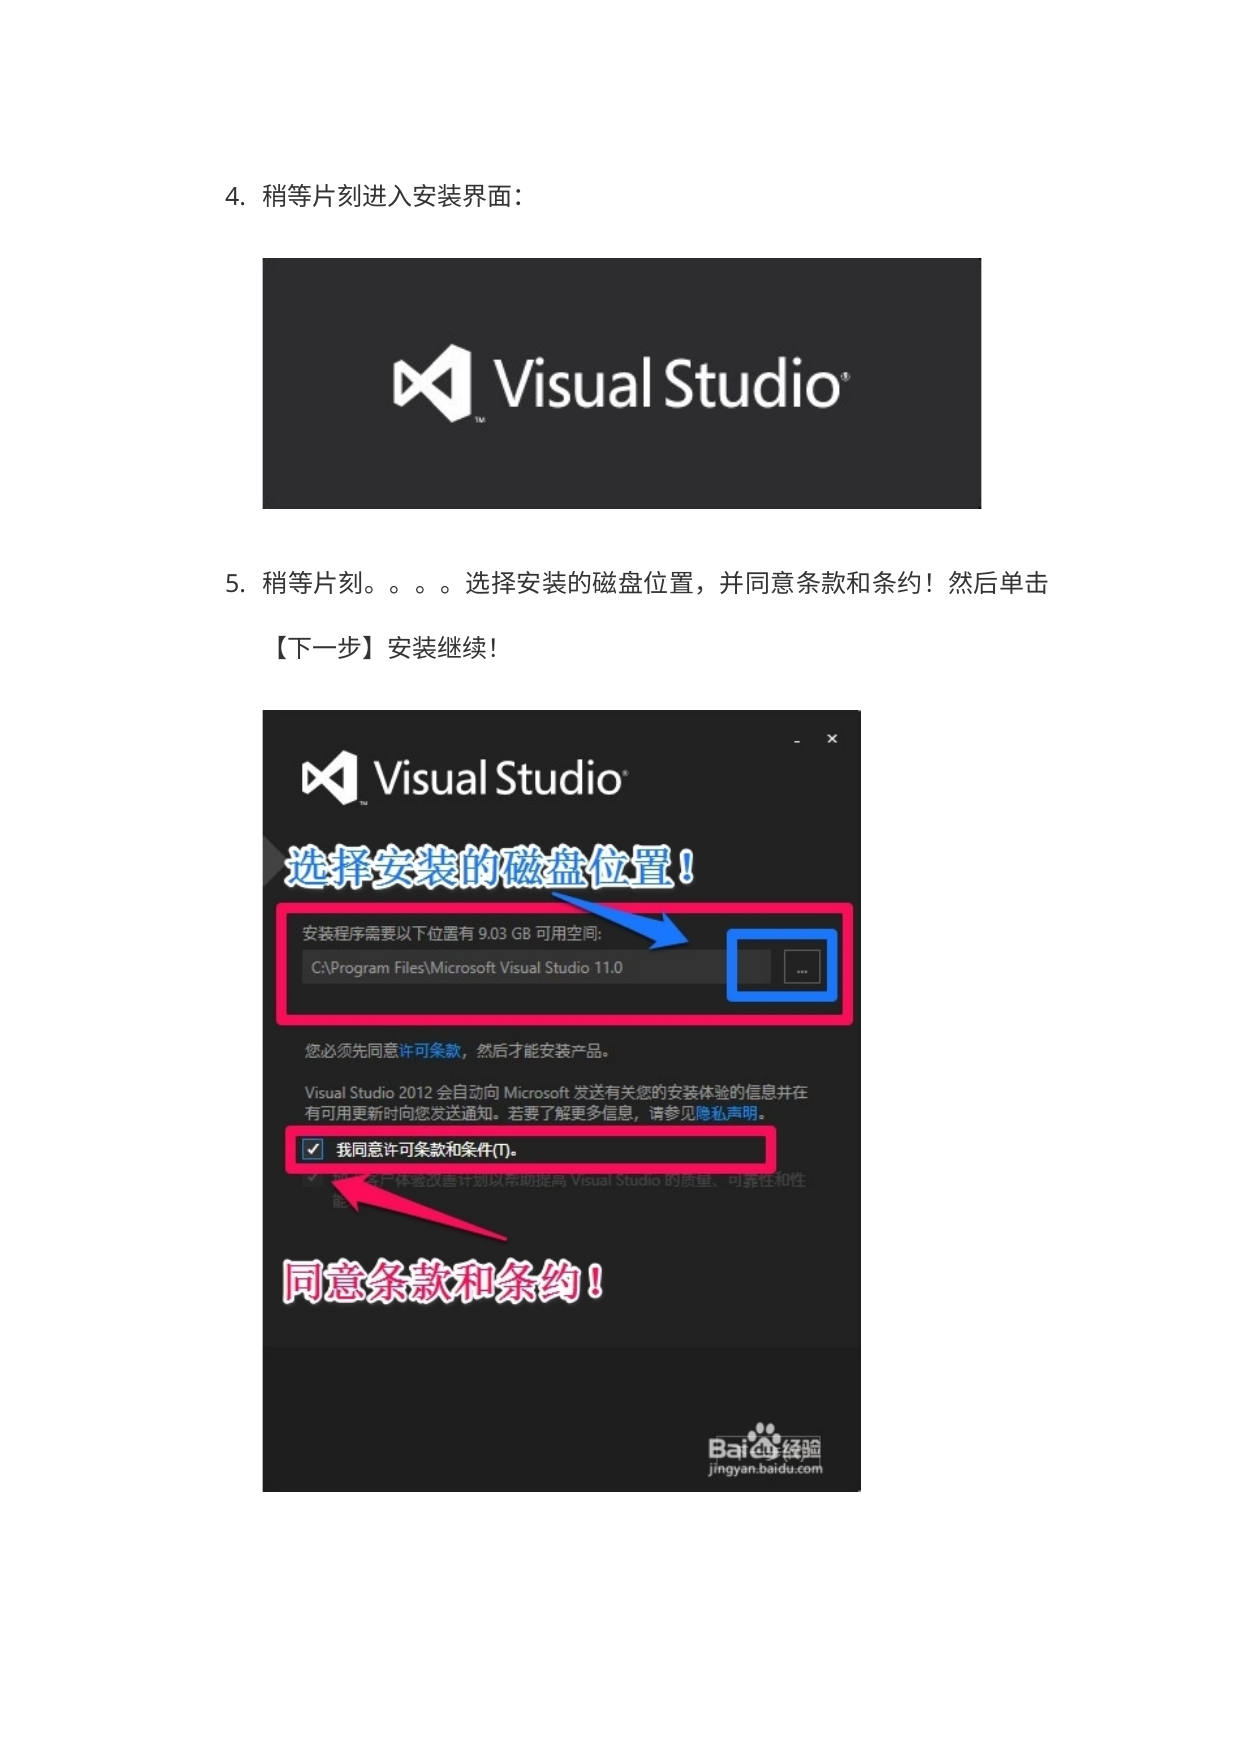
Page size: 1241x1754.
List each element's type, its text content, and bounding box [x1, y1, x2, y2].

picture [262, 258, 982, 509]
picture [262, 710, 861, 1492]
list 稍等片刻。。。。选择安装的磁盘位置，并同意条款和条约！然后单击【下一步】安装继续！ [225, 549, 1053, 679]
list 稍等片刻进入安装界面： [225, 162, 1053, 227]
